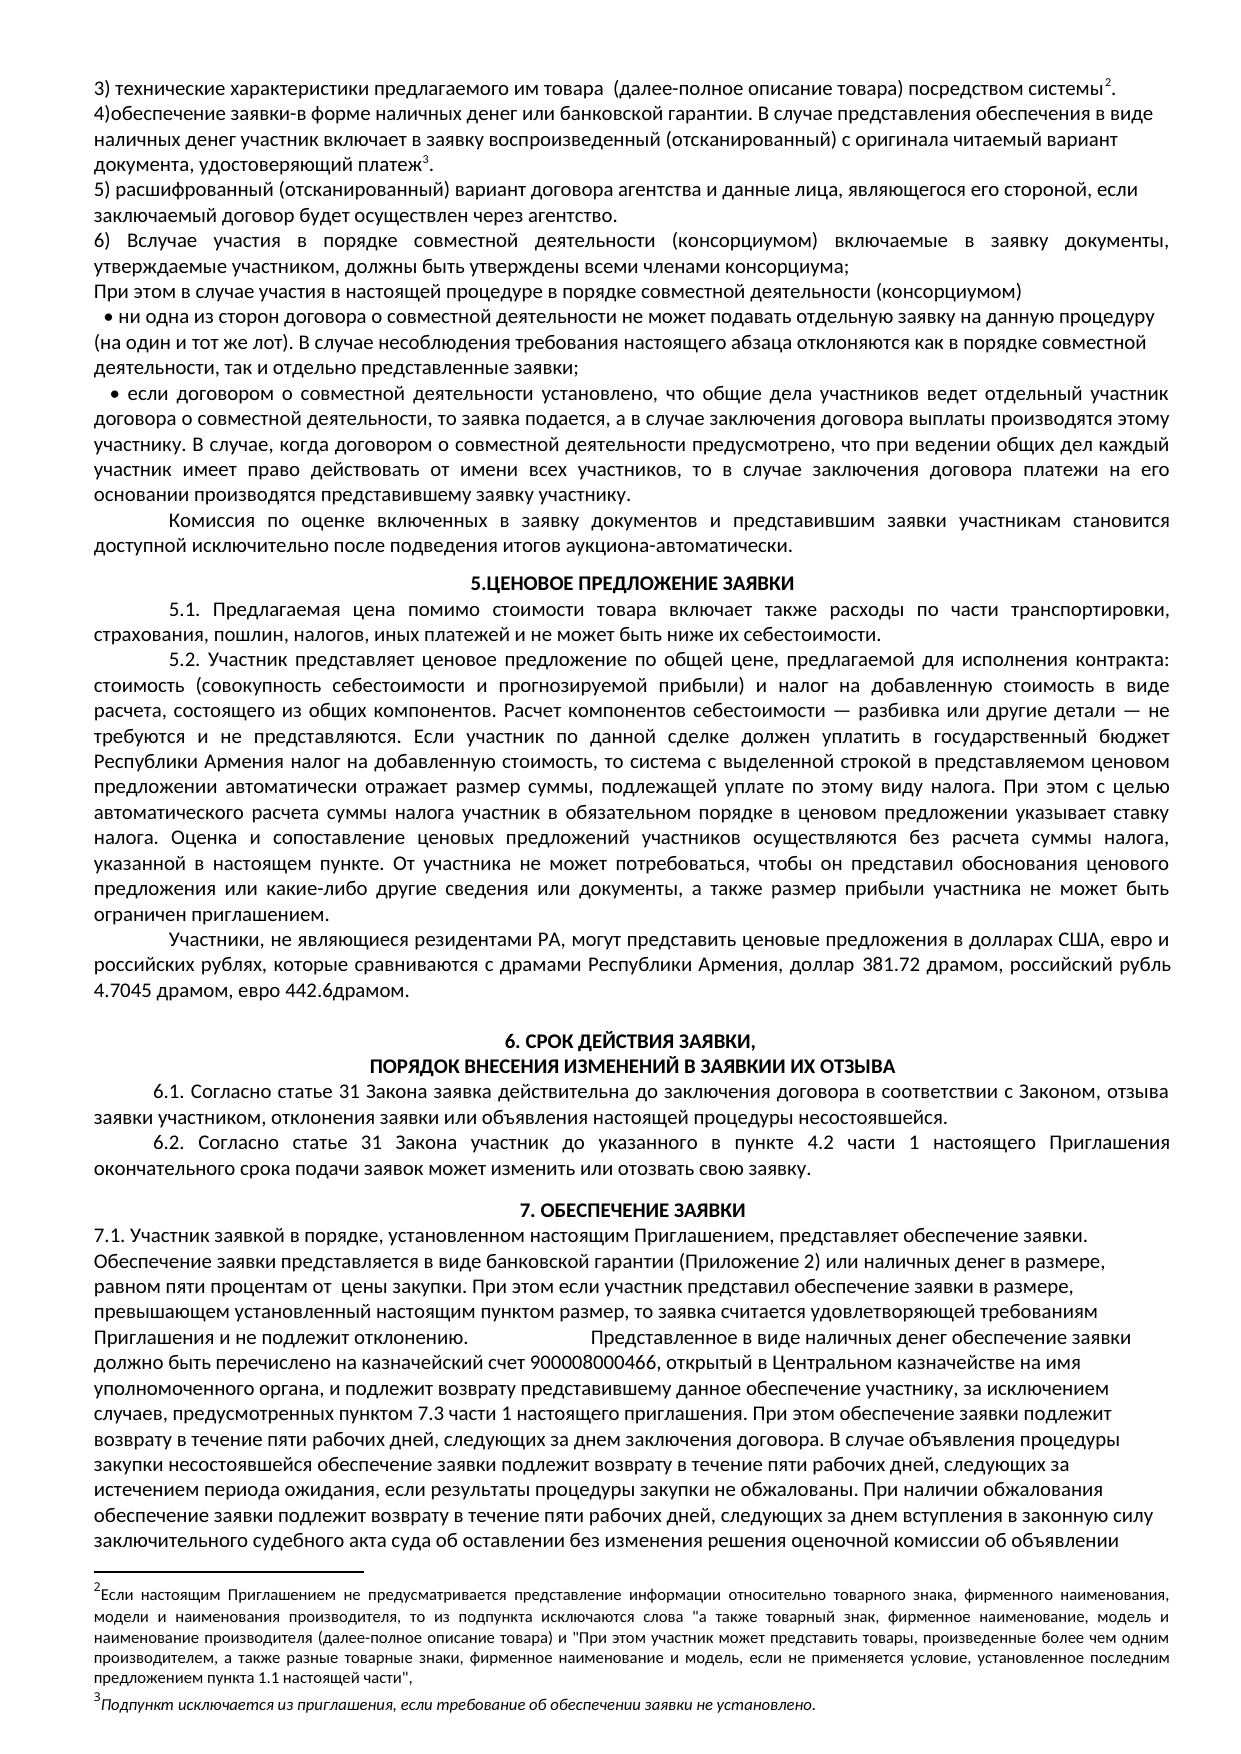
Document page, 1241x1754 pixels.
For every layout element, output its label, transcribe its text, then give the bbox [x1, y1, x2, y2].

text 3) технические характеристики предлагаемого им товара (далее-полное описание товара) посредством системы. [94, 75, 1171, 100]
text • если договором о совместной деятельности установлено, что общие дела участников ведет отдельный участник договора о совместной деятельности, то заявка подается, а в случае заключения договора выплаты производятся этому участнику. В случае, когда договором о совместной деятельности предусмотрено, что при ведении общих дел каждый участник имеет право действовать от имени всех участников, то в случае заключения договора платежи на его основании производятся представившему заявку участнику. [94, 380, 1171, 507]
text 6.2. Согласно статье 31 Закона участник до указанного в пункте 4.2 части 1 настоящего Приглашения окончательного срока подачи заявок может изменить или отозвать свою заявку. [94, 1129, 1171, 1180]
text 6) Вслучае участия в порядке совместной деятельности (консорциумом) включаемые в заявку документы, утверждаемые участником, должны быть утверждены всеми членами консорциума; [94, 227, 1171, 278]
text 5.1. Предлагаемая цена помимо стоимости товара включает также расходы по части транспортировки, страхования, пошлин, налогов, иных платежей и не может быть ниже их себестоимости. [94, 596, 1171, 647]
text 5) расшифрованный (отсканированный) вариант договора агентства и данные лица, являющегося его стороной, если заключаемый договор будет осуществлен через агентство. [94, 177, 1171, 227]
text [94, 1222, 1171, 1553]
text • ни одна из сторон договора о совместной деятельности не может подавать отдельную заявку на данную процедуру (на один и тот же лот). В случае несоблюдения требования настоящего абзаца отклоняются как в порядке совместной деятельности, так и отдельно представленные заявки; [94, 304, 1171, 380]
text Комиссия по оценке включенных в заявку документов и представившим заявки участникам становится доступной исключительно после подведения итогов аукциона-автоматически. [94, 507, 1171, 558]
text 6. СРОК ДЕЙСТВИЯ ЗАЯВКИ, ПОРЯДОК ВНЕСЕНИЯ ИЗМЕНЕНИЙ В ЗАЯВКИИ ИХ ОТЗЫВА [153, 1028, 1112, 1079]
text 4)обеспечение заявки-в форме наличных денег или банковской гарантии. В случае представления обеспечения в виде наличных денег участник включает в заявку воспроизведенный (отсканированный) с оригинала читаемый вариант документa, удостоверяющий платеж. [94, 100, 1171, 177]
text 7. ОБЕСПЕЧЕНИЕ ЗАЯВКИ [94, 1197, 1171, 1222]
text При этом в случае участия в настоящей процедуре в порядке совместной деятельности (консорциумом) [94, 278, 1171, 304]
text 6.1. Согласно статье 31 Закона заявка действительна до заключения договора в соответствии с Законом, отзыва заявки участником, отклонения заявки или объявления настоящей процедуры несостоявшейся. [94, 1079, 1171, 1129]
text 5.2. Участник представляет ценовое предложение по общей цене, предлагаемой для исполнения контракта: стоимость (совокупность себестоимости и прогнозируемой прибыли) и налог на добавленную стоимость в виде расчета, состоящего из общих компонентов. Расчет компонентов себестоимости — разбивка или другие детали — не требуются и не представляются. Если участник по данной сделке должен уплатить в государственный бюджет Республики Армения налог на добавленную стоимость, то система с выделенной строкой в представляемом ценовом предложении автоматически отражает размер суммы, подлежащей уплате по этому виду налога. При этом с целью автоматического расчета суммы налога участник в обязательном порядке в ценовом предложении указывает ставку налога. Оценка и сопоставление ценовых предложений участников осуществляются без расчета суммы налога, указанной в настоящем пункте. От участника не может потребоваться, чтобы он представил обоснования ценового предложения или какие-либо другие сведения или документы, а также размер прибыли участника не может быть ограничен приглашением. [94, 647, 1171, 926]
text Участники, не являющиеся резидентами РА, могут представить ценовые предложения в долларах США, евро и российских рублях, которые сравниваются с драмами Республики Армения, доллар 381.72 драмом, российский рубль 4.7045 драмом, евро 442.6драмом. [94, 926, 1171, 1002]
text 5.ЦЕНОВОЕ ПРЕДЛОЖЕНИЕ ЗАЯВКИ [94, 570, 1171, 596]
